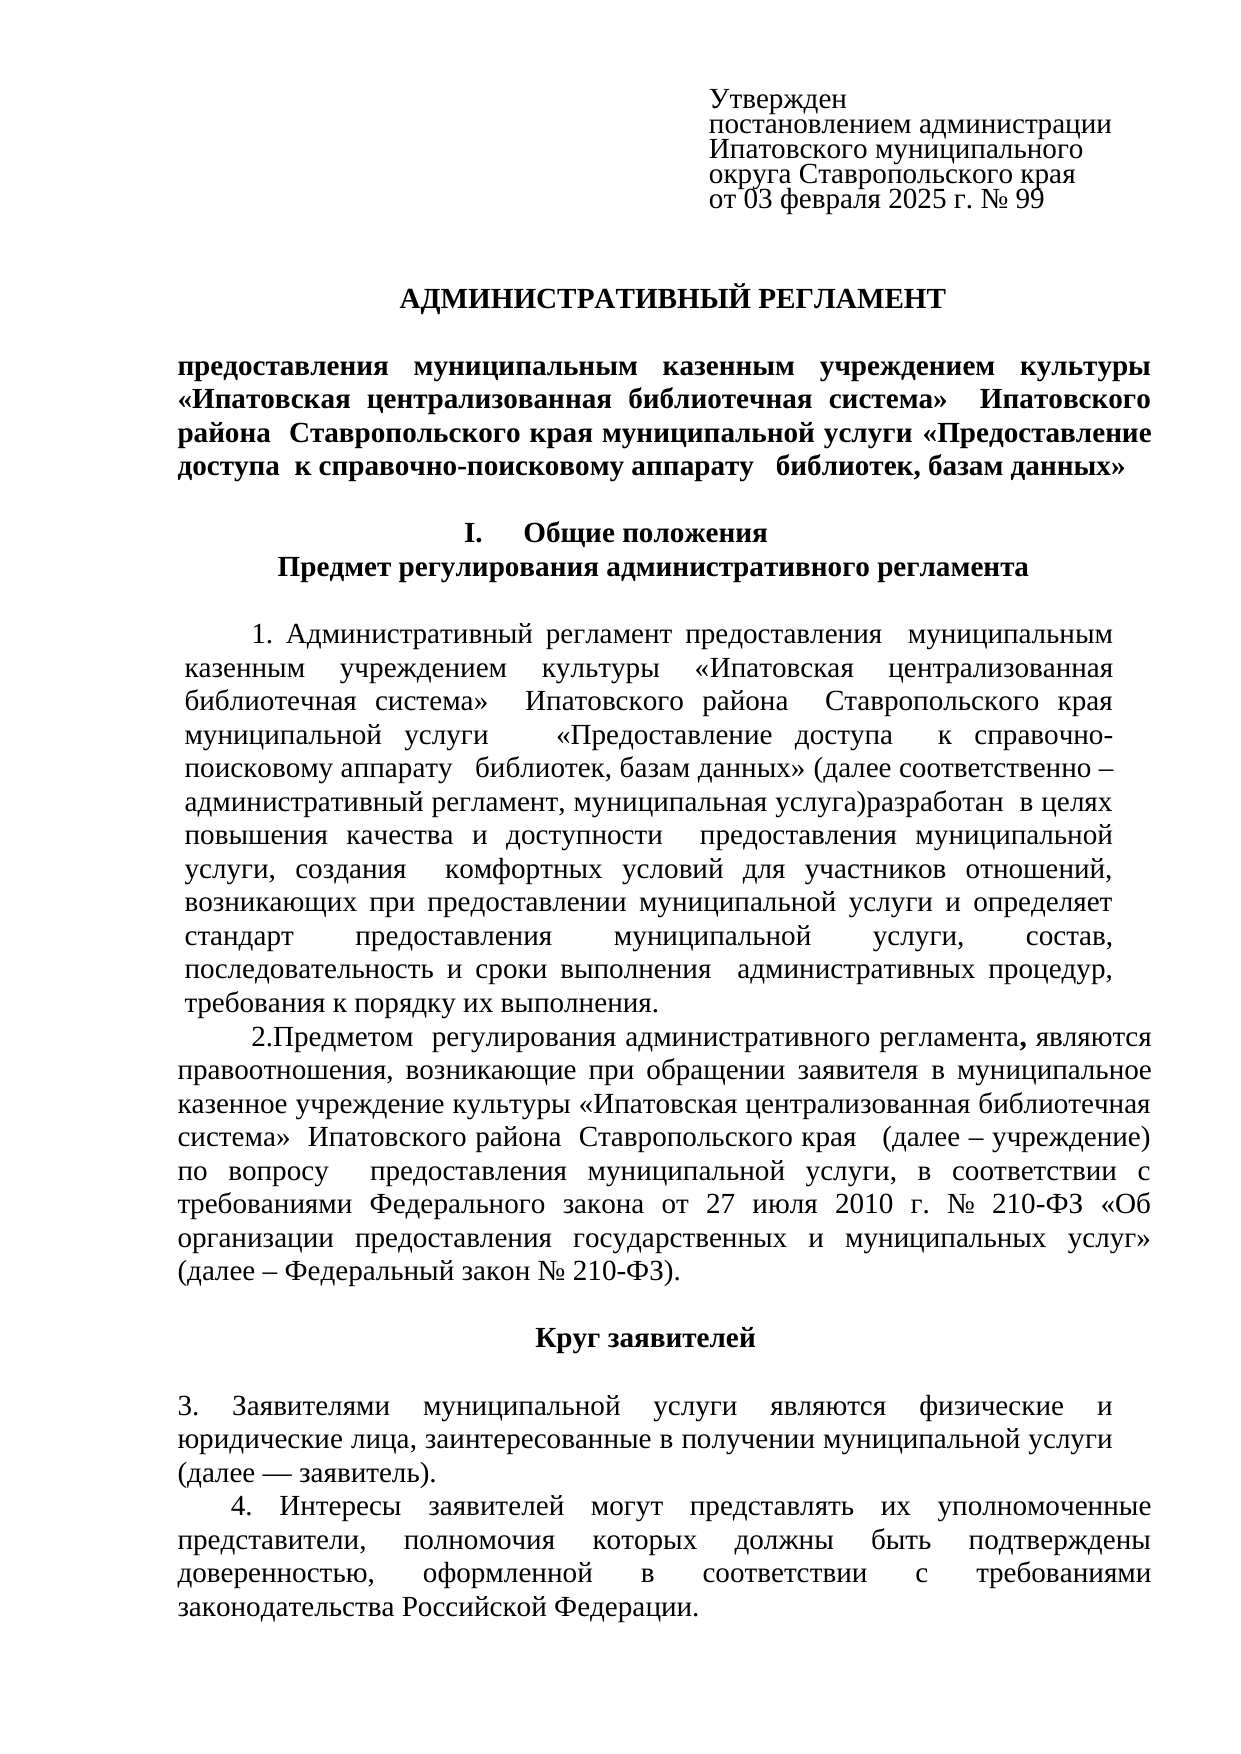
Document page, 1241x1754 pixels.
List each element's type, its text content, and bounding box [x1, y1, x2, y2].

text предоставления муниципальным казенным учреждением культуры «Ипатовская централизованная библиотечная система» Ипатовского района Ставропольского края муниципальной услуги «Предоставление доступа к справочно-поисковому аппарату библиотек, базам данных» [177, 348, 1152, 482]
text постановлением администрации [709, 114, 1152, 139]
text Ипатовского муниципального [709, 139, 1152, 164]
list 4. Интересы заявителей могут представлять их уполномоченные представители, полномочия которых должны быть подтверждены доверенностью, оформленной в соответствии с требованиями законодательства Российской Федерации. [177, 1488, 1152, 1622]
text от 03 февраля 2025 г. № 99 [709, 189, 788, 214]
text АДМИНИСТРАТИВНЫЙ РЕГЛАМЕНТ [297, 281, 1049, 314]
text Утвержден [709, 89, 1152, 114]
list Общие положения [118, 516, 1113, 549]
text 3. Заявителями муниципальной услуги являются физические и юридические лица, заинтересованные в получении муниципальной услуги (далее — заявитель). [162, 1388, 1113, 1488]
text округа Ставропольского края [709, 164, 1152, 189]
text Круг заявителей [177, 1321, 1113, 1354]
text от 03 февраля 2025 г. № 99 [791, 189, 1152, 214]
text Предмет регулирования административного регламента [193, 549, 1113, 583]
list 1. Административный регламент предоставления муниципальным казенным учреждением культуры «Ипатовская централизованная библиотечная система» Ипатовского района Ставропольского края муниципальной услуги «Предоставление доступа к справочно-поисковому аппарату библиотек, базам данных» (далее соответственно –административный регламент, муниципальная услуга)разработан в целях повышения качества и доступности предоставления муниципальной услуги, создания комфортных условий для участников отношений, возникающих при предоставлении муниципальной услуги и определяет стандарт предоставления муниципальной услуги, состав, последовательность и сроки выполнения административных процедур, требования к порядку их выполнения. [184, 616, 1113, 1019]
text 2.Предметом регулирования административного регламента, являются правоотношения, возникающие при обращении заявителя в муниципальное казенное учреждение культуры «Ипатовская централизованная библиотечная система» Ипатовского района Ставропольского края (далее – учреждение) по вопросу предоставления муниципальной услуги, в соответствии с требованиями Федерального закона от 27 июля 2010 г. № 210-ФЗ «Об организации предоставления государственных и муниципальных услуг» (далее – Федеральный закон № 210-ФЗ). [177, 1019, 1152, 1287]
